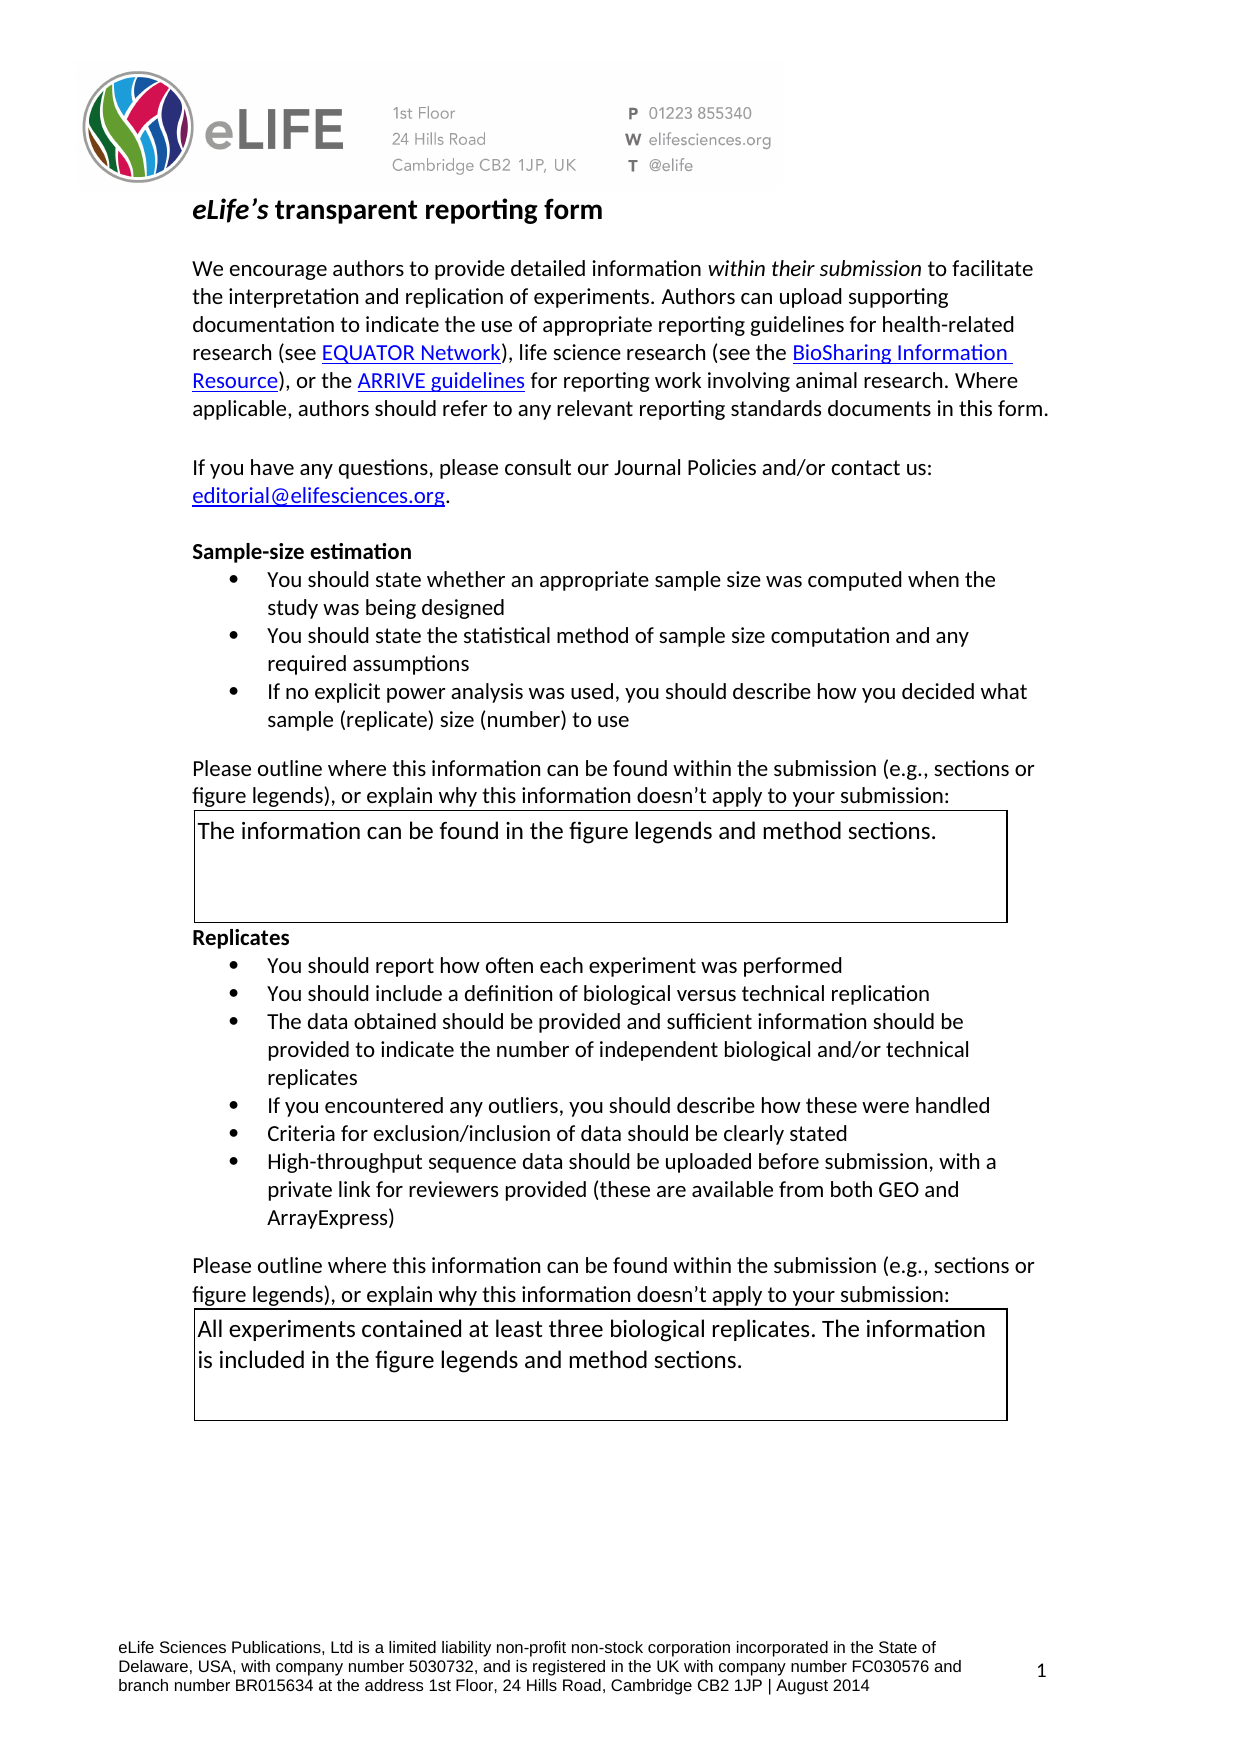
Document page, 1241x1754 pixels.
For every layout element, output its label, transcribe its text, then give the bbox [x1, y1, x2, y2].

picture [73, 59, 784, 191]
text The information can be found in the figure legends and method sections. [195, 813, 1006, 846]
text Sample-size estimation [192, 537, 1053, 565]
text Replicates [192, 838, 1053, 951]
list You should state the statistical method of sample size computation and any required assumptions [229, 621, 1053, 677]
list Criteria for exclusion/inclusion of data should be clearly stated [229, 1119, 1053, 1147]
list The data obtained should be provided and sufficient information should be provided to indicate the number of independent biological and/or technical replicates [229, 1007, 1053, 1091]
list If you encountered any outliers, you should describe how these were handled [229, 1091, 1053, 1119]
text If you have any questions, please consult our Journal Policies and/or contact us: editorial@elifesciences.org. [192, 453, 1053, 509]
list You should include a definition of biological versus technical replication [229, 979, 1053, 1007]
list You should report how often each experiment was performed [229, 951, 1053, 979]
text eLife’s transparent reporting form [192, 191, 1053, 226]
text All experiments contained at least three biological replicates. The information is included in the figure legends and method sections. [195, 1311, 1006, 1377]
list High-throughput sequence data should be uploaded before submission, with a private link for reviewers provided (these are available from both GEO and ArrayExpress) [229, 1147, 1053, 1231]
list If no explicit power analysis was used, you should describe how you decided what sample (replicate) size (number) to use [229, 677, 1053, 733]
text We encourage authors to provide detailed information within their submission to facilitate the interpretation and replication of experiments. Authors can upload supporting documentation to indicate the use of appropriate reporting guidelines for health-related research (see EQUATOR Network), life science research (see the BioSharing Information Resource), or the ARRIVE guidelines for reporting work involving animal research. Where applicable, authors should refer to any relevant reporting standards documents in this form. [192, 254, 1053, 423]
list You should state whether an appropriate sample size was computed when the study was being designed [229, 565, 1053, 621]
